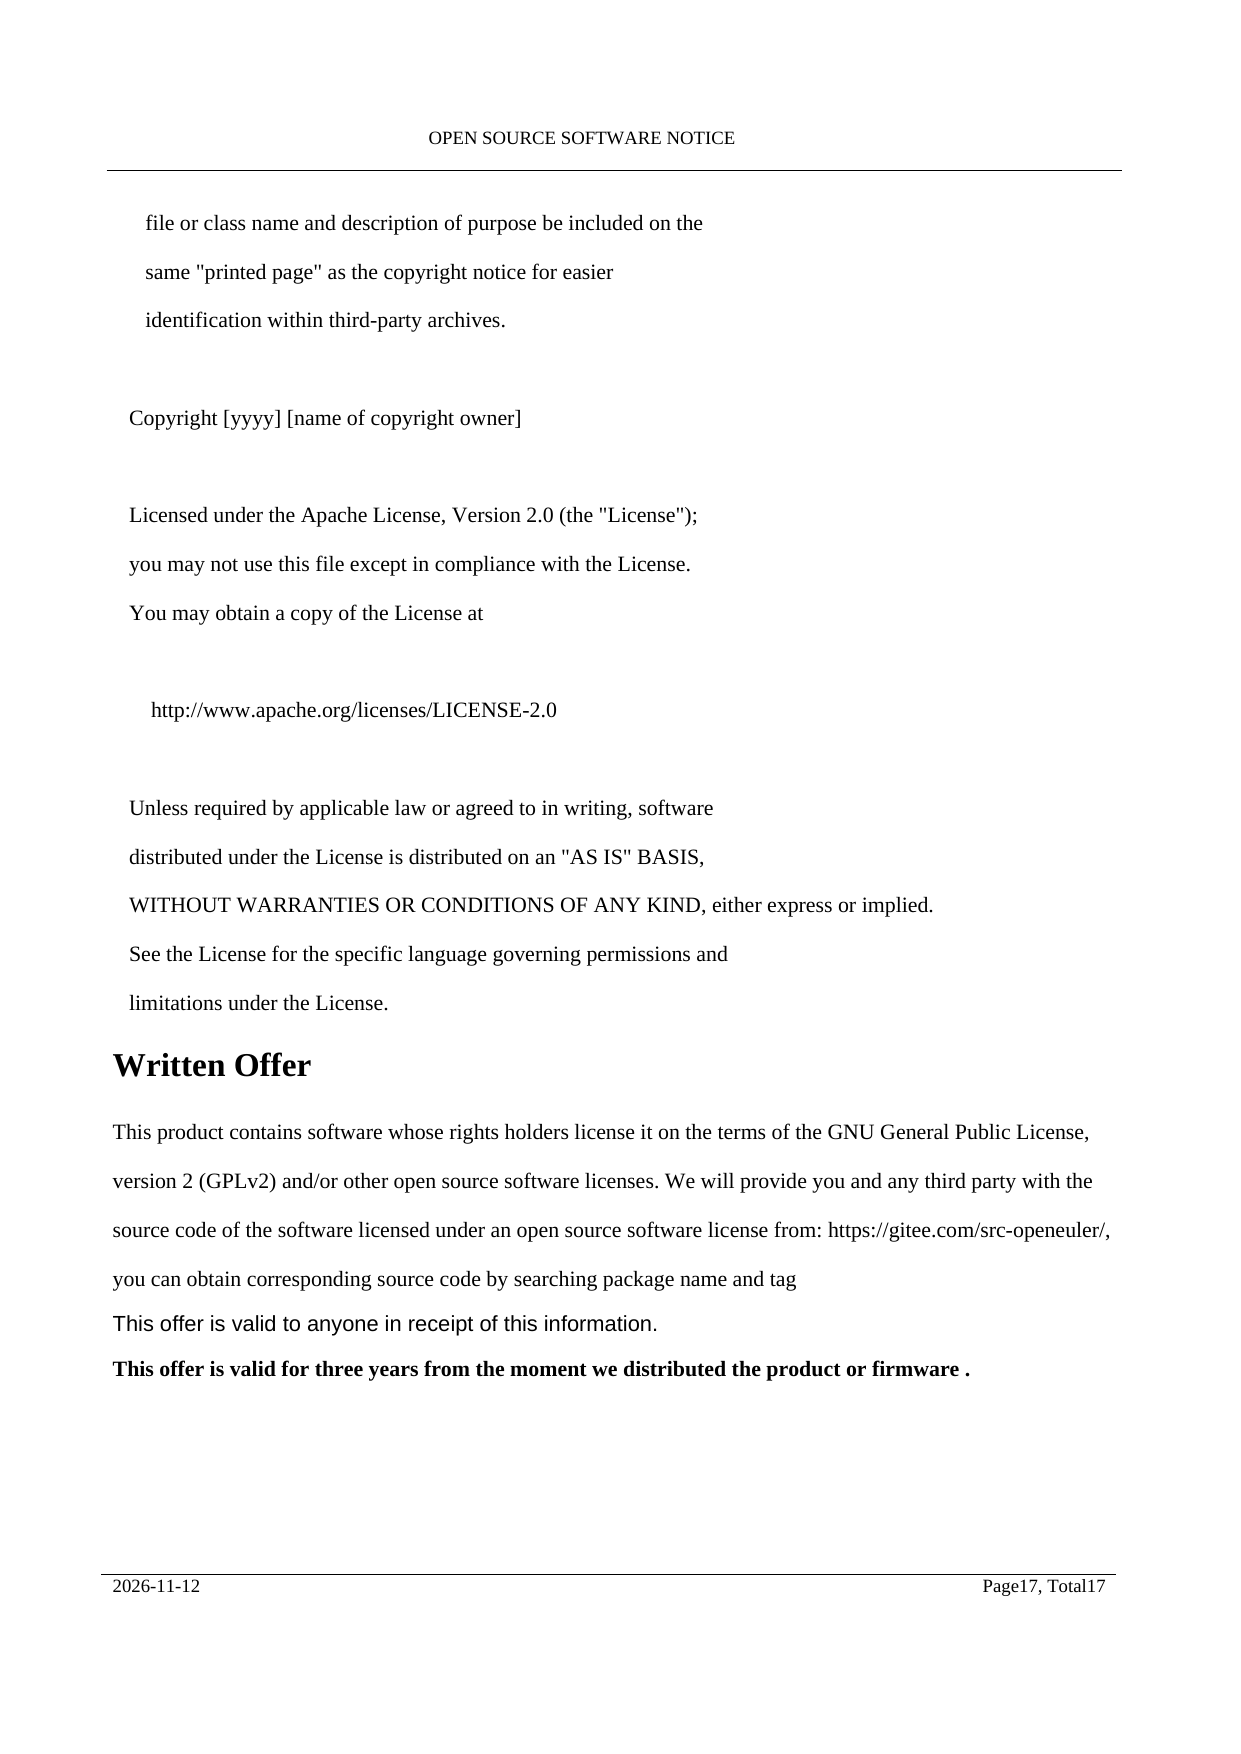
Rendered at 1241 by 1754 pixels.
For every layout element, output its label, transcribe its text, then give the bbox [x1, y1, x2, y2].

text This offer is valid for three years from the moment we distributed the product or firmware . [112, 1352, 1128, 1384]
text This offer is valid to anyone in receipt of this information. [112, 1307, 1128, 1339]
text This product contains software whose rights holders license it on the terms of the GNU General Public License, version 2 (GPLv2) and/or other open source software licenses. We will provide you and any third party with the source code of the software licensed under an open source software license from: https://gitee.com/src-openeuler/, you can obtain corresponding source code by searching package name and tag [112, 1116, 1128, 1294]
text Written Offer [112, 1031, 1128, 1096]
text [112, 206, 1128, 1019]
